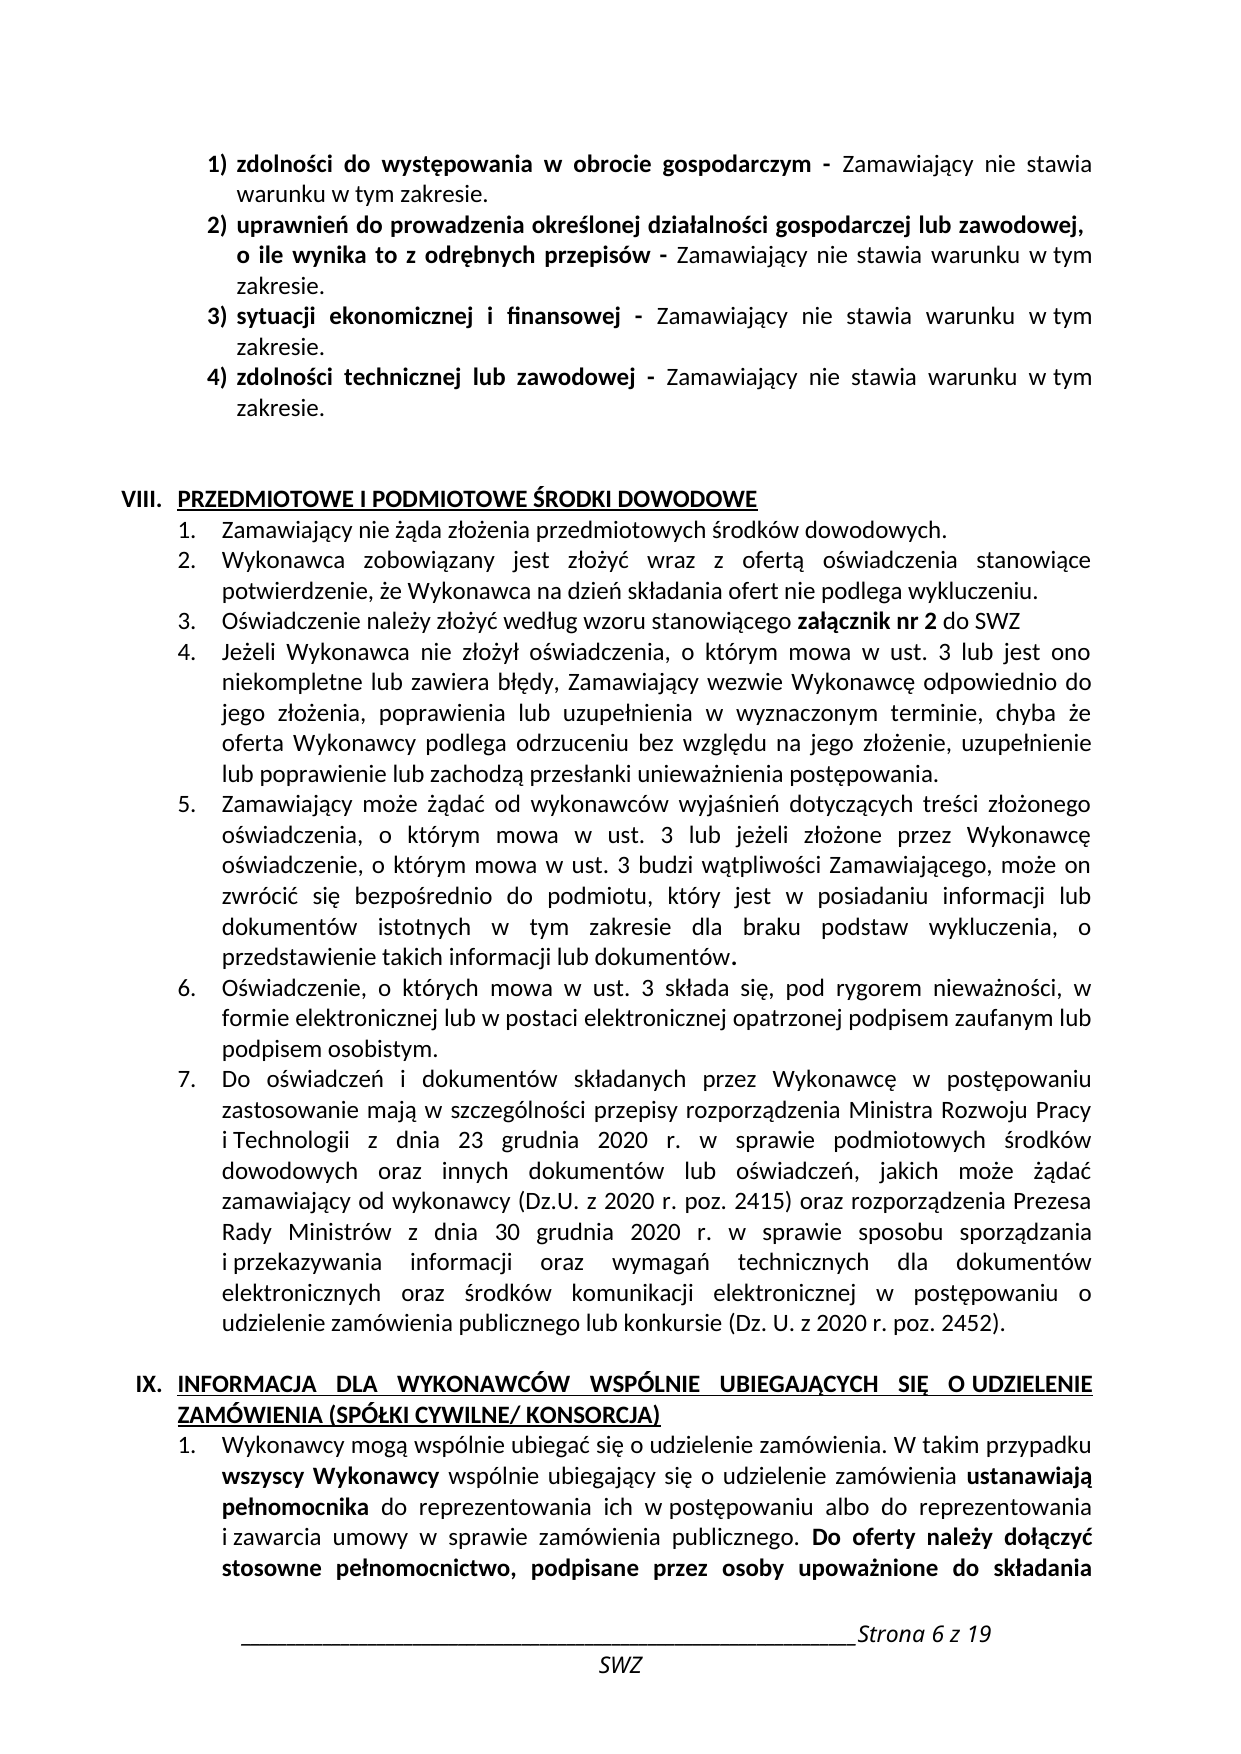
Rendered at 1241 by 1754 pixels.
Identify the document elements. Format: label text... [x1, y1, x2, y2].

list Do oświadczeń i dokumentów składanych przez Wykonawcę w postępowaniu zastosowanie mają w szczególności przepisy rozporządzenia Ministra Rozwoju Pracy i Technologii z dnia 23 grudnia 2020 r. w sprawie podmiotowych środków dowodowych oraz innych dokumentów lub oświadczeń, jakich może żądać zamawiający od wykonawcy (Dz.U. z 2020 r. poz. 2415) oraz rozporządzenia Prezesa Rady Ministrów z dnia 30 grudnia 2020 r. w sprawie sposobu sporządzania i przekazywania informacji oraz wymagań technicznych dla dokumentów elektronicznych oraz środków komunikacji elektronicznej w postępowaniu o udzielenie zamówienia publicznego lub konkursie (Dz. U. z 2020 r. poz. 2452). [177, 1063, 1092, 1338]
list uprawnień do prowadzenia określonej działalności gospodarczej lub zawodowej, o ile wynika to z odrębnych przepisów - Zamawiający nie stawia warunku w tym zakresie. [207, 209, 1092, 300]
list sytuacji ekonomicznej i finansowej - Zamawiający nie stawia warunku w tym zakresie. [207, 300, 1092, 361]
list Zamawiający nie żąda złożenia przedmiotowych środków dowodowych. [177, 514, 1092, 544]
list Wykonawca zobowiązany jest złożyć wraz z ofertą oświadczenia stanowiące potwierdzenie, że Wykonawca na dzień składania ofert nie podlega wykluczeniu. [177, 544, 1092, 606]
list INFORMACJA DLA WYKONAWCÓW WSPÓLNIE UBIEGAJĄCYCH SIĘ O UDZIELENIE ZAMÓWIENIA (SPÓŁKI CYWILNE/ KONSORCJA) [162, 1368, 1092, 1429]
list PRZEDMIOTOWE I PODMIOTOWE ŚRODKI DOWODOWE [162, 483, 1092, 514]
list Jeżeli Wykonawca nie złożył oświadczenia, o którym mowa w ust. 3 lub jest ono niekompletne lub zawiera błędy, Zamawiający wezwie Wykonawcę odpowiednio do jego złożenia, poprawienia lub uzupełnienia w wyznaczonym terminie, chyba że oferta Wykonawcy podlega odrzuceniu bez względu na jego złożenie, uzupełnienie lub poprawienie lub zachodzą przesłanki unieważnienia postępowania. [177, 636, 1092, 789]
list Oświadczenie, o których mowa w ust. 3 składa się, pod rygorem nieważności, w formie elektronicznej lub w postaci elektronicznej opatrzonej podpisem zaufanym lub podpisem osobistym. [177, 972, 1092, 1063]
list zdolności do występowania w obrocie gospodarczym - Zamawiający nie stawia warunku w tym zakresie. [207, 148, 1092, 209]
list Zamawiający może żądać od wykonawców wyjaśnień dotyczących treści złożonego oświadczenia, o którym mowa w ust. 3 lub jeżeli złożone przez Wykonawcę oświadczenie, o którym mowa w ust. 3 budzi wątpliwości Zamawiającego, może on zwrócić się bezpośrednio do podmiotu, który jest w posiadaniu informacji lub dokumentów istotnych w tym zakresie dla braku podstaw wykluczenia, o przedstawienie takich informacji lub dokumentów. [177, 789, 1092, 972]
list Oświadczenie należy złożyć według wzoru stanowiącego załącznik nr 2 do SWZ [177, 606, 1092, 636]
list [177, 1429, 1092, 1582]
list zdolności technicznej lub zawodowej - Zamawiający nie stawia warunku w tym zakresie. [207, 361, 1092, 422]
